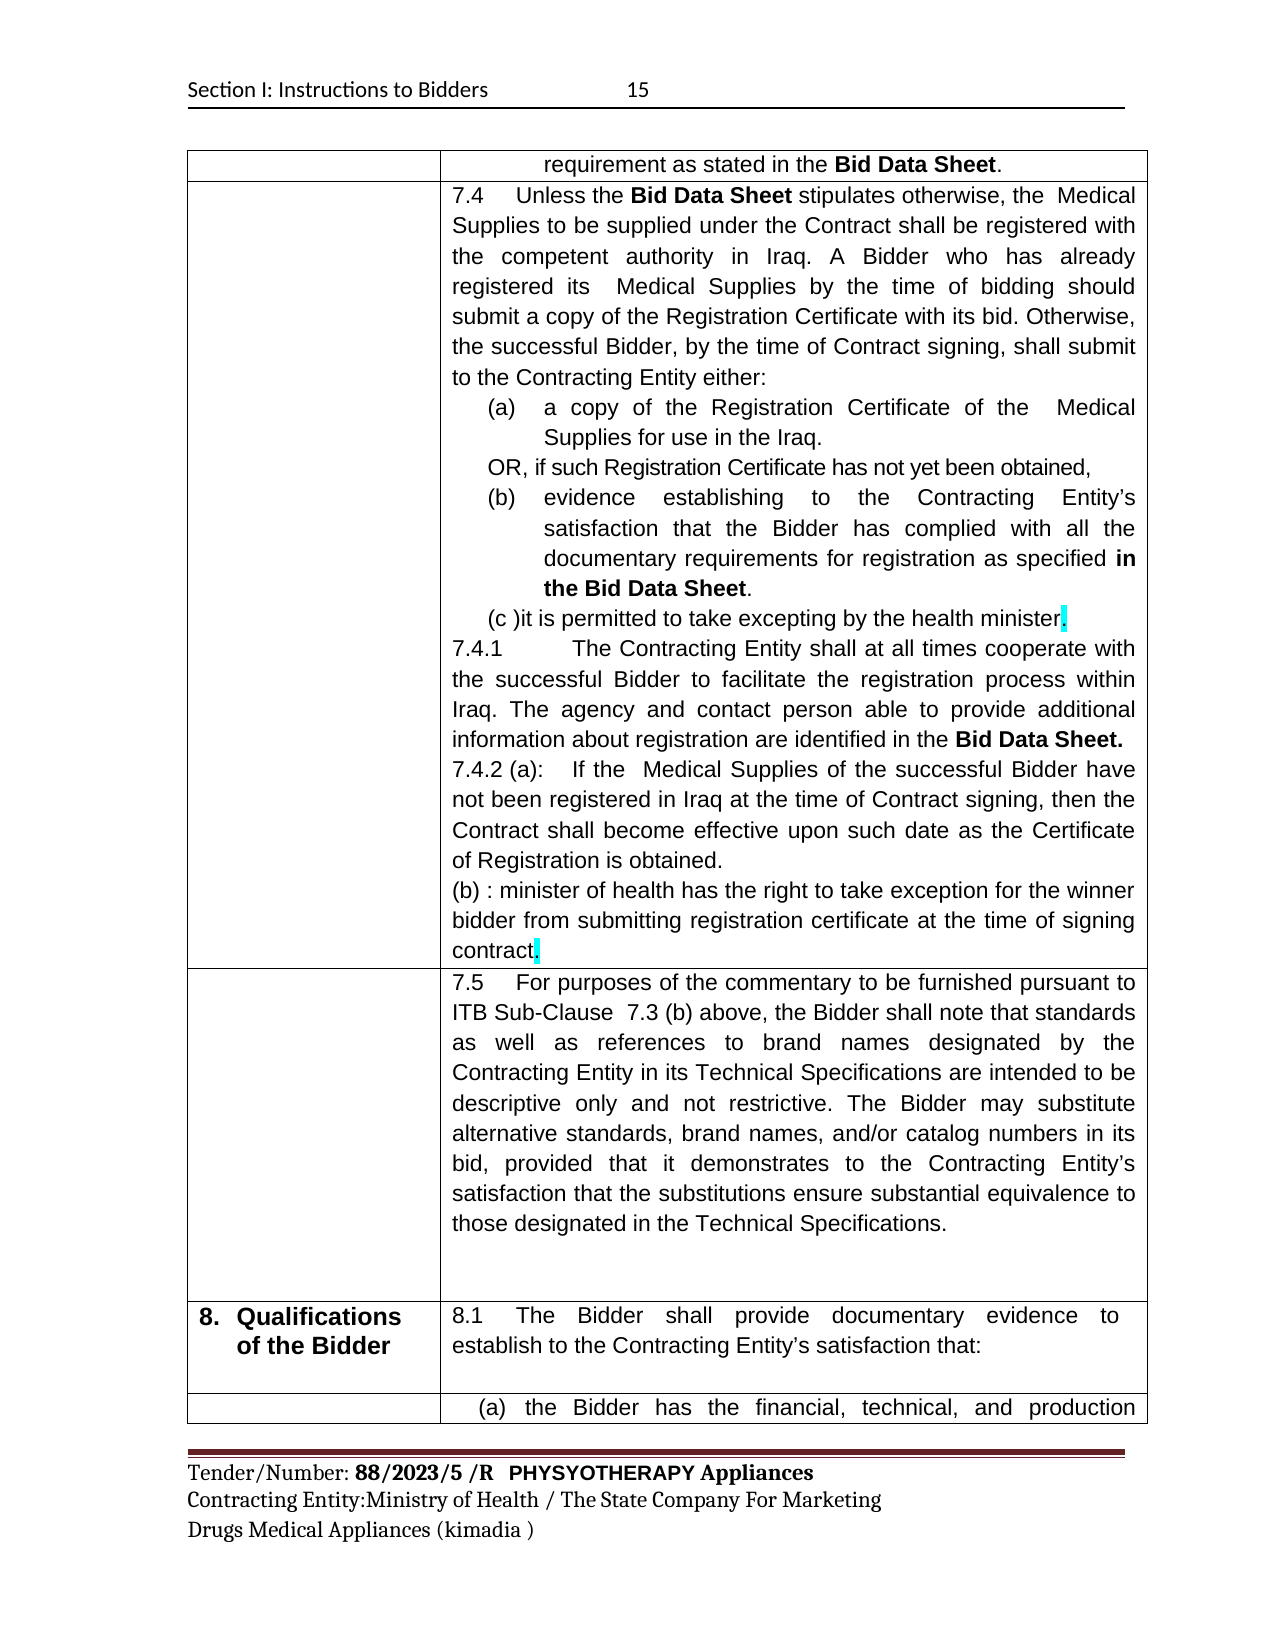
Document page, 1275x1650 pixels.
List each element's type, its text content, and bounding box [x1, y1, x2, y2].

table_cell [188, 182, 440, 968]
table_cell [441, 1394, 1147, 1422]
table_cell 7.5 For purposes of the commentary to be furnished pursuant to ITB Sub-Clause 7.3 (b) above, the Bidder shall note that standards as well as references to brand names designated by the Contracting Entity in its Technical Specifications are intended to be descriptive only and not restrictive. The Bidder may substitute alternative standards, brand names, and/or catalog numbers in its bid, provided that it demonstrates to the Contracting Entity’s satisfaction that the substitutions ensure substantial equivalence to those designated in the Technical Specifications. [441, 969, 1147, 1301]
table_cell 7.4 Unless the Bid Data Sheet stipulates otherwise, the Medical Supplies to be supplied under the Contract shall be registered with the competent authority in Iraq. A Bidder who has already registered its Medical Supplies by the time of bidding should submit a copy of the Registration Certificate with its bid. Otherwise, the successful Bidder, by the time of Contract signing, shall submit to the Contracting Entity either: (a) a copy of the Registration Certificate of the Medical Supplies for use in the Iraq. OR, if such Registration Certificate has not yet been obtained, (b) evidence establishing to the Contracting Entity’s satisfaction that the Bidder has complied with all the documentary requirements for registration as specified in the Bid Data Sheet. (c )it is permitted to take excepting by the health minister. 7.4.1 The Contracting Entity shall at all times cooperate with the successful Bidder to facilitate the registration process within Iraq. The agency and contact person able to provide additional information about registration are identified in the Bid Data Sheet. 7.4.2 (a): If the Medical Supplies of the successful Bidder have not been registered in Iraq at the time of Contract signing, then the Contract shall become effective upon such date as the Certificate of Registration is obtained. (b) : minister of health has the right to take exception for the winner bidder from submitting registration certificate at the time of signing contract. [441, 182, 1147, 968]
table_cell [441, 151, 1147, 181]
table_cell 8.1 The Bidder shall provide documentary evidence to establish to the Contracting Entity’s satisfaction that: [441, 1302, 1147, 1393]
table_cell [188, 151, 440, 181]
table_cell [188, 969, 440, 1301]
table_cell [188, 1394, 440, 1422]
table_cell 8. Qualifications of the Bidder [188, 1302, 440, 1393]
